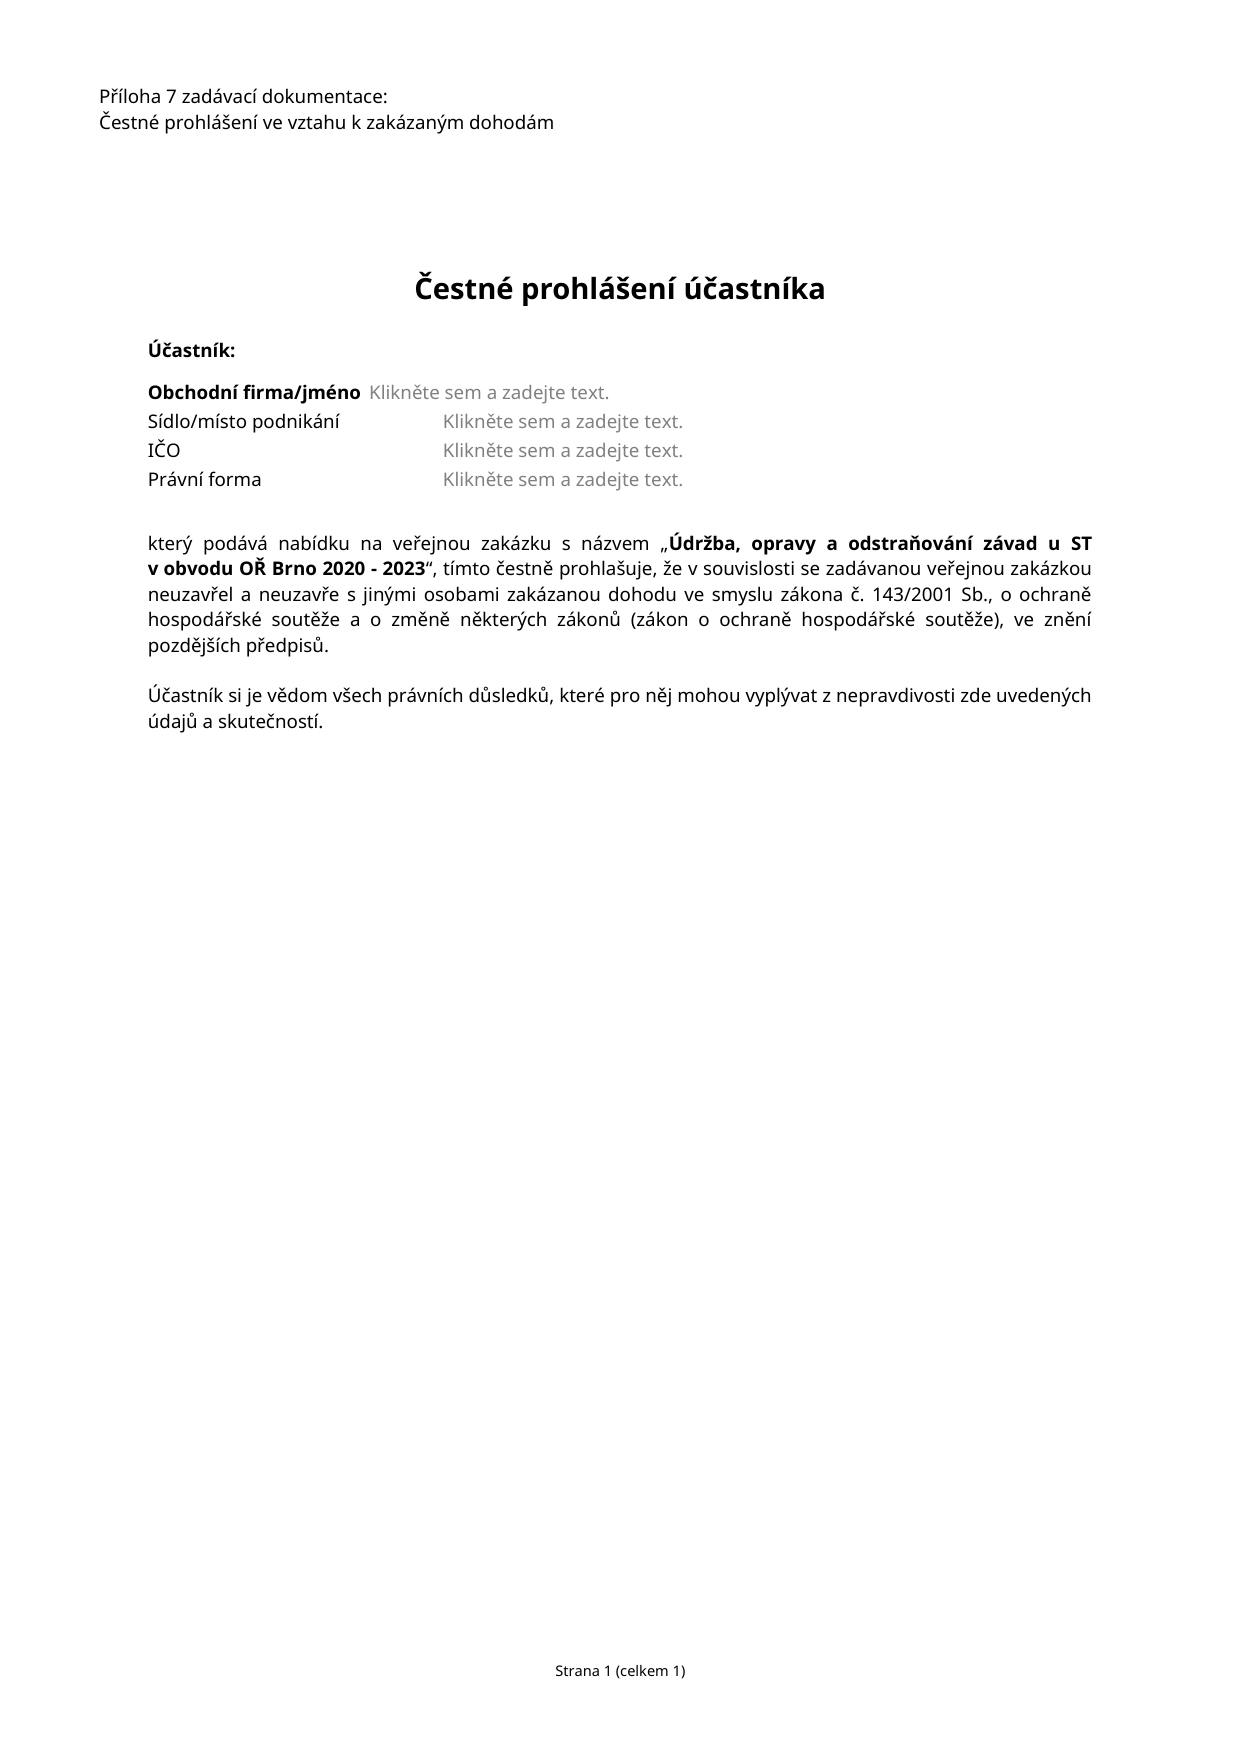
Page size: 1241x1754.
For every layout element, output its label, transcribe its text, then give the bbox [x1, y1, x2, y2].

text IČO [148, 434, 1093, 463]
text Účastník: [148, 333, 1093, 364]
text Obchodní firma/jméno [148, 376, 1093, 405]
text Účastník si je vědom všech právních důsledků, které pro něj mohou vyplývat z nepravdivosti zde uvedených údajů a skutečností. [148, 683, 1093, 734]
text Sídlo/místo podnikání [148, 405, 1093, 434]
text Právní forma [148, 463, 1093, 492]
text který podává nabídku na veřejnou zakázku s názvem „Údržba, opravy a odstraňování závad u ST v obvodu OŘ Brno 2020 - 2023“, tímto čestně prohlašuje, že v souvislosti se zadávanou veřejnou zakázkou neuzavřel a neuzavře s jinými osobami zakázanou dohodu ve smyslu zákona č. 143/2001 Sb., o ochraně hospodářské soutěže a o změně některých zákonů (zákon o ochraně hospodářské soutěže), ve znění pozdějších předpisů. [148, 530, 1093, 658]
title Čestné prohlášení účastníka [148, 268, 1093, 308]
